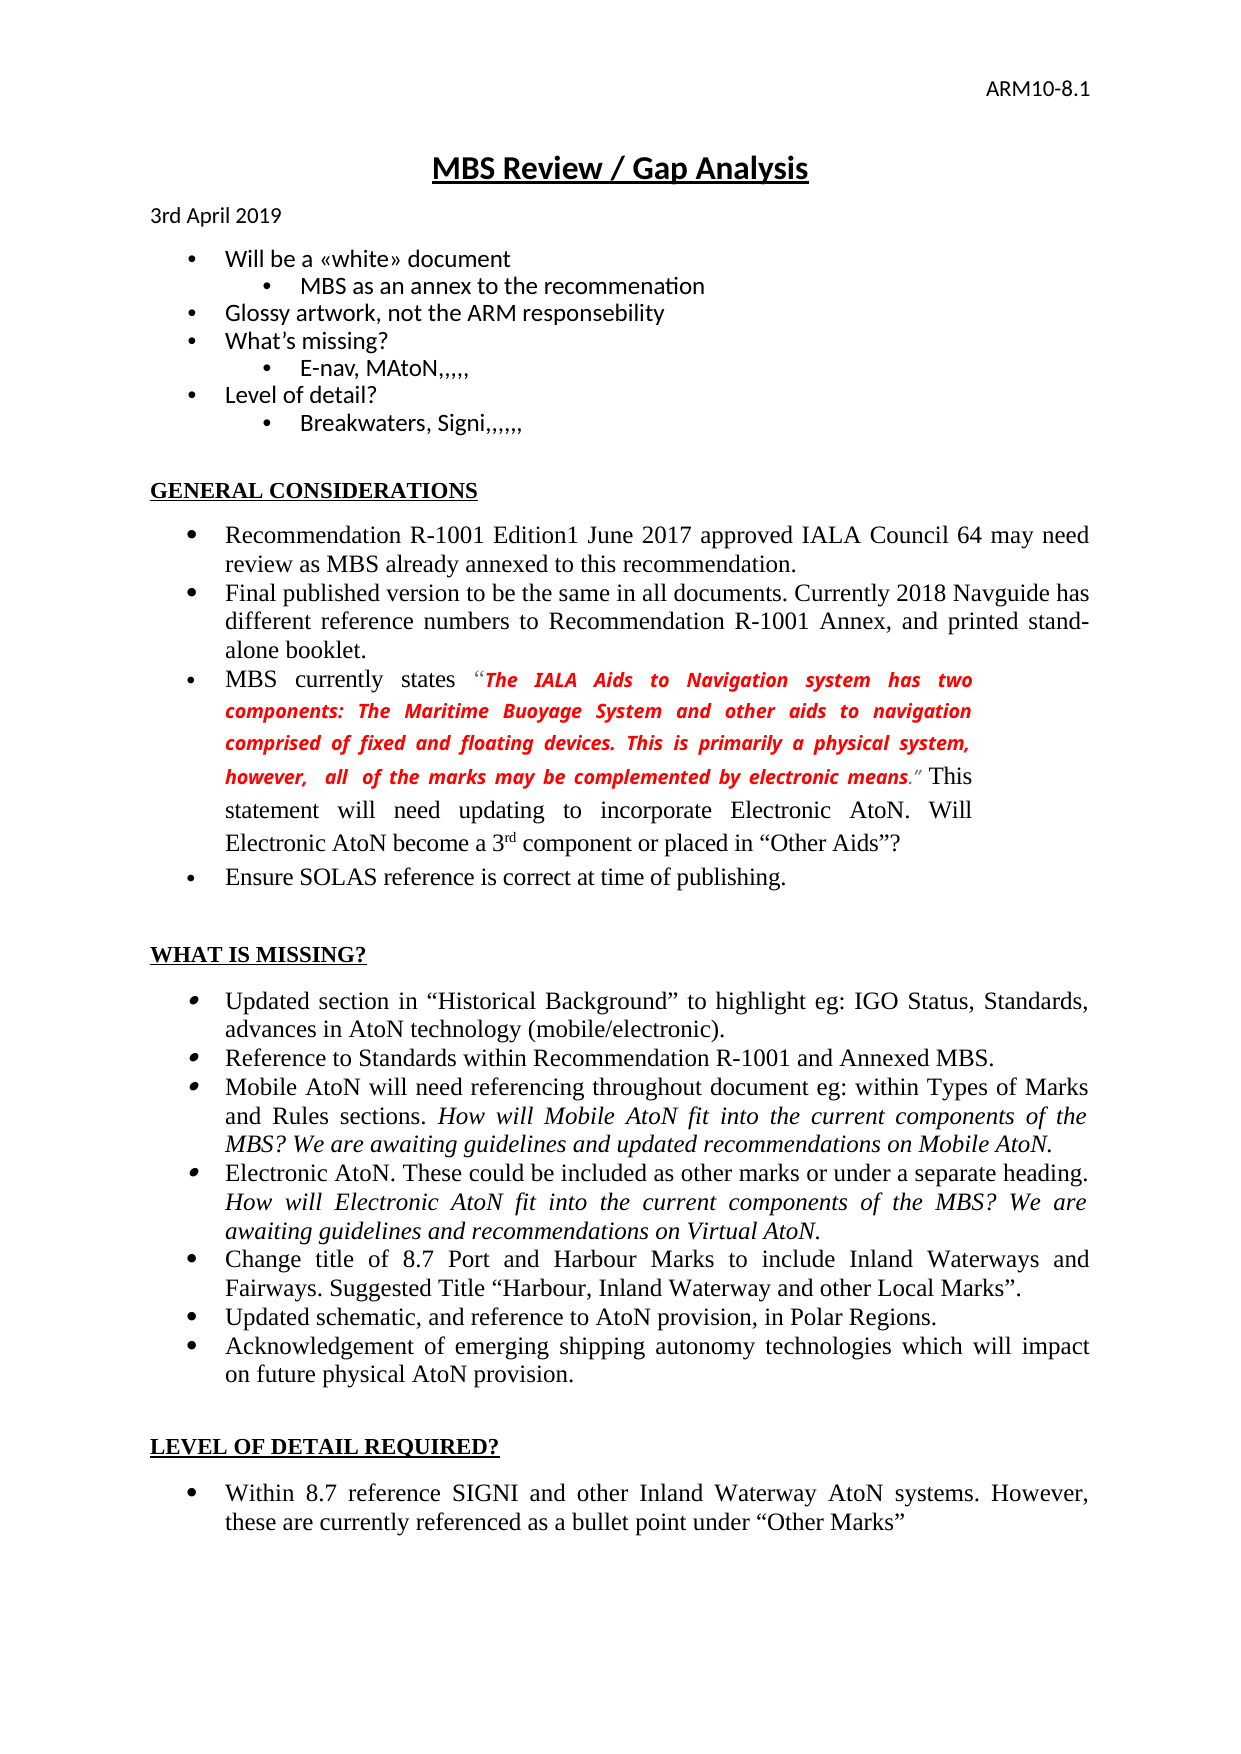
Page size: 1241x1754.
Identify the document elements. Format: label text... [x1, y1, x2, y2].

text LEVEL OF DETAIL REQUIRED? [150, 1433, 1090, 1460]
list Updated schematic, and reference to AtoN provision, in Polar Regions. [187, 1302, 1090, 1331]
list Change title of 8.7 Port and Harbour Marks to include Inland Waterways and Fairways. Suggested Title “Harbour, Inland Waterway and other Local Marks”. [187, 1244, 1090, 1302]
list Acknowledgement of emerging shipping autonomy technologies which will impact on future physical AtoN provision. [187, 1331, 1090, 1388]
list Reference to Standards within Recommendation R-1001 and Annexed MBS. [187, 1043, 1090, 1072]
list E-nav, MAtoN,,,,, [262, 355, 1090, 382]
list MBS currently states “The IALA Aids to Navigation system has two components: The Maritime Buoyage System and other aids to navigation comprised of fixed and floating devices. This is primarily a physical system, however, all of the marks may be complemented by electronic means.” This statement will need updating to incorporate Electronic AtoN. Will Electronic AtoN become a 3rd component or placed in “Other Aids”? [187, 664, 973, 857]
list Ensure SOLAS reference is correct at time of publishing. [187, 862, 973, 891]
list What’s missing? [187, 327, 1090, 355]
list Final published version to be the same in all documents. Currently 2018 Navguide has different reference numbers to Recommendation R-1001 Annex, and printed stand-alone booklet. [187, 578, 1090, 664]
list Glossy artwork, not the ARM responsebility [187, 300, 1090, 327]
list Breakwaters, Signi,,,,,, [262, 409, 1090, 437]
list Mobile AtoN will need referencing throughout document eg: within Types of Marks and Rules sections. How will Mobile AtoN fit into the current components of the MBS? We are awaiting guidelines and updated recommendations on Mobile AtoN. [187, 1072, 1090, 1158]
list Electronic AtoN. These could be included as other marks or under a separate heading. How will Electronic AtoN fit into the current components of the MBS? We are awaiting guidelines and recommendations on Virtual AtoN. [187, 1158, 1090, 1244]
text MBS Review / Gap Analysis [150, 150, 1090, 187]
text 3rd April 2019 [150, 203, 1090, 228]
list Updated section in “Historical Background” to highlight eg: IGO Status, Standards, advances in AtoN technology (mobile/electronic). [187, 986, 1090, 1043]
list Will be a «white» document [187, 245, 1090, 272]
list Recommendation R-1001 Edition1 June 2017 approved IALA Council 64 may need review as MBS already annexed to this recommendation. [187, 520, 1090, 578]
text WHAT IS MISSING? [150, 941, 1090, 967]
list Level of detail? [187, 382, 1090, 409]
list MBS as an annex to the recommenation [262, 272, 1090, 300]
text GENERAL CONSIDERATIONS [150, 480, 1090, 503]
list Within 8.7 reference SIGNI and other Inland Waterway AtoN systems. However, these are currently referenced as a bullet point under “Other Marks” [187, 1478, 1090, 1536]
